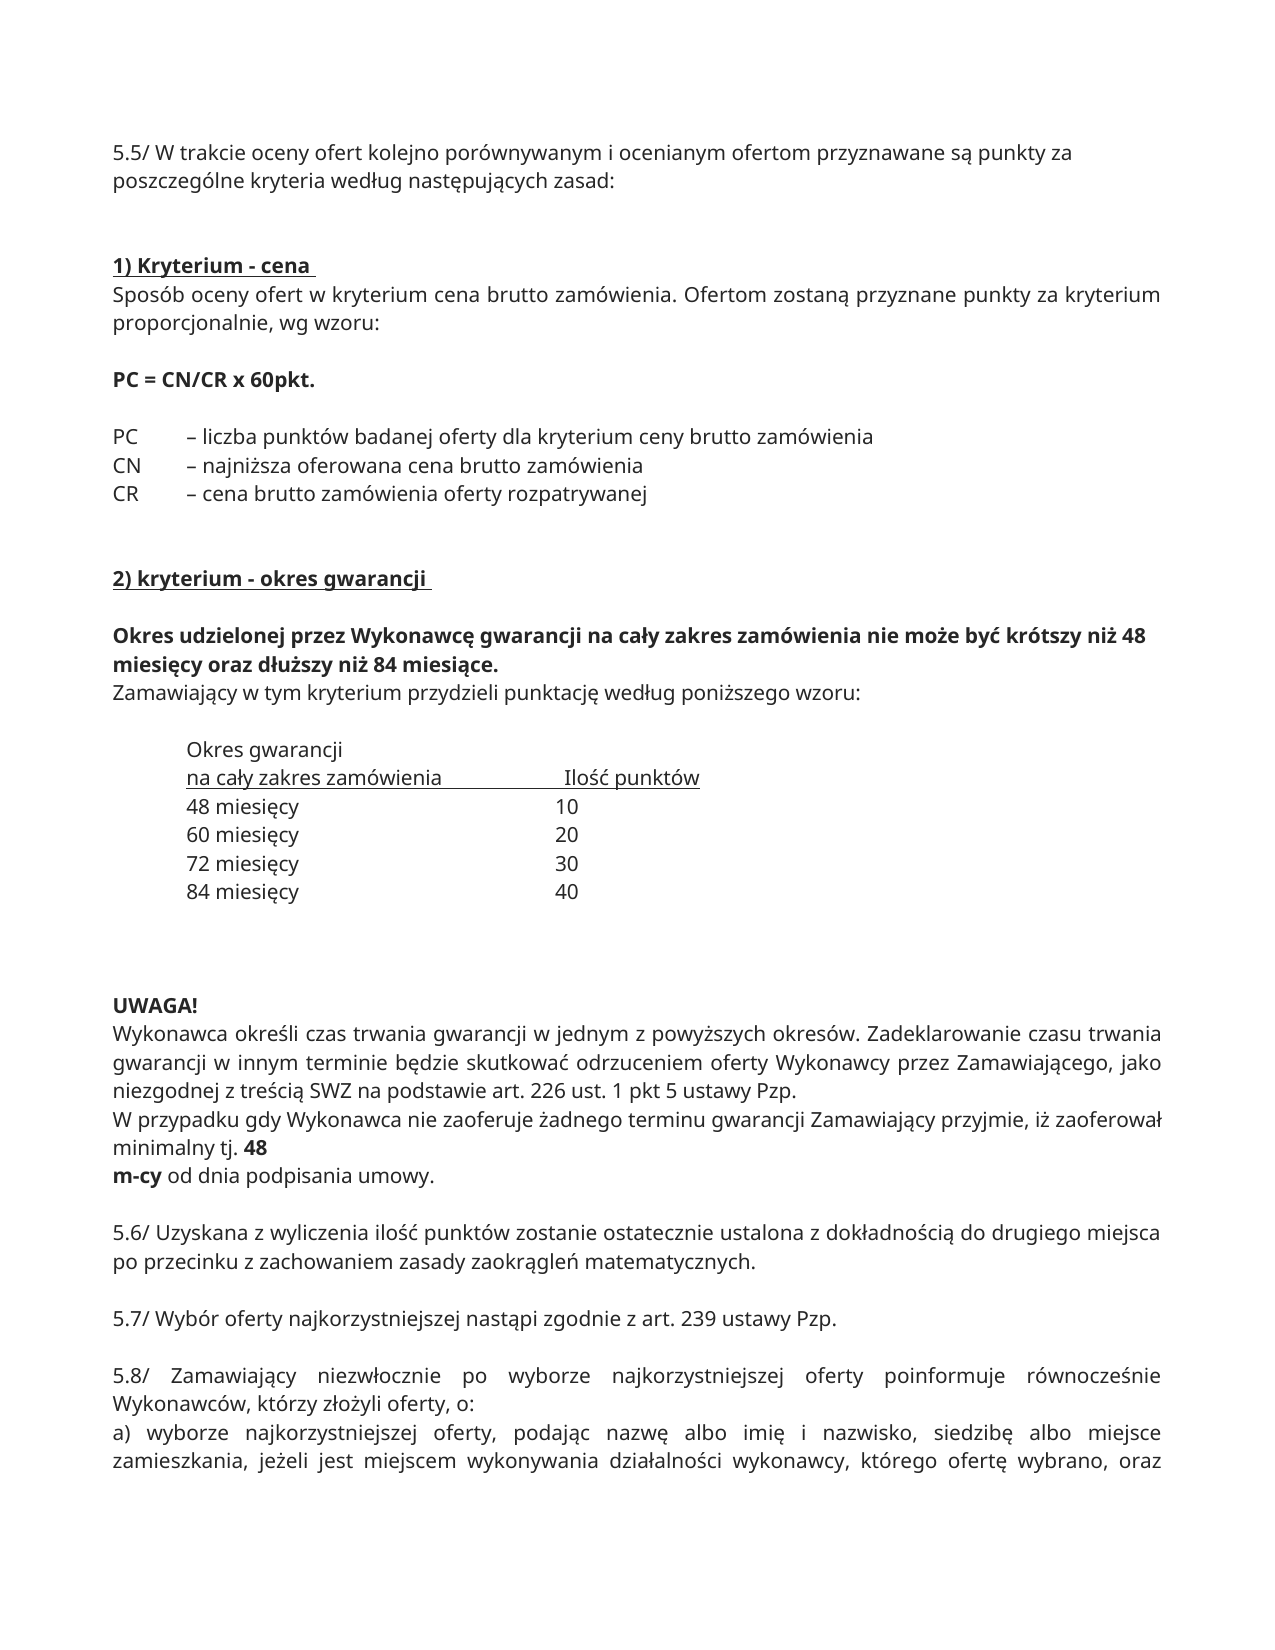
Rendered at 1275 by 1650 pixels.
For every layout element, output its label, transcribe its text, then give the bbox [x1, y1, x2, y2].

text Okres gwarancji [142, 735, 1162, 763]
text 1) Kryterium - cena [112, 252, 1162, 280]
text m-cy od dnia podpisania umowy. [112, 1162, 1162, 1190]
text na cały zakres zamówienia Ilość punktów [142, 763, 1162, 792]
text 48 miesięcy 10 [112, 792, 1162, 820]
text 5.5/ W trakcie oceny ofert kolejno porównywanym i ocenianym ofertom przyznawane są punkty za poszczególne kryteria według następujących zasad: [112, 138, 1162, 195]
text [112, 1418, 1162, 1474]
text Okres udzielonej przez Wykonawcę gwarancji na cały zakres zamówienia nie może być krótszy niż 48 miesięcy oraz dłuższy niż 84 miesiące. [112, 621, 1162, 678]
text Sposób oceny ofert w kryterium cena brutto zamówienia. Ofertom zostaną przyznane punkty za kryterium proporcjonalnie, wg wzoru: [112, 280, 1162, 337]
text CN – najniższa oferowana cena brutto zamówienia [112, 451, 1162, 479]
text 5.8/ Zamawiający niezwłocznie po wyborze najkorzystniejszej oferty poinformuje równocześnie Wykonawców, którzy złożyli oferty, o: [112, 1361, 1162, 1418]
text 2) kryterium - okres gwarancji [112, 564, 1162, 593]
text UWAGA! [112, 991, 1162, 1019]
text PC = CN/CR x 60pkt. [112, 365, 1162, 394]
text 72 miesięcy 30 [112, 849, 1162, 877]
text PC – liczba punktów badanej oferty dla kryterium ceny brutto zamówienia [112, 422, 1162, 451]
text 84 miesięcy 40 [112, 877, 1162, 906]
text 5.7/ Wybór oferty najkorzystniejszej nastąpi zgodnie z art. 239 ustawy Pzp. [112, 1304, 1162, 1332]
text W przypadku gdy Wykonawca nie zaoferuje żadnego terminu gwarancji Zamawiający przyjmie, iż zaoferował minimalny tj. 48 [112, 1105, 1162, 1162]
text CR – cena brutto zamówienia oferty rozpatrywanej [112, 479, 1162, 508]
text 5.6/ Uzyskana z wyliczenia ilość punktów zostanie ostatecznie ustalona z dokładnością do drugiego miejsca po przecinku z zachowaniem zasady zaokrągleń matematycznych. [112, 1218, 1162, 1275]
text 60 miesięcy 20 [112, 820, 1162, 849]
text Zamawiający w tym kryterium przydzieli punktację według poniższego wzoru: [112, 678, 1162, 707]
text Wykonawca określi czas trwania gwarancji w jednym z powyższych okresów. Zadeklarowanie czasu trwania gwarancji w innym terminie będzie skutkować odrzuceniem oferty Wykonawcy przez Zamawiającego, jako niezgodnej z treścią SWZ na podstawie art. 226 ust. 1 pkt 5 ustawy Pzp. [112, 1019, 1162, 1105]
